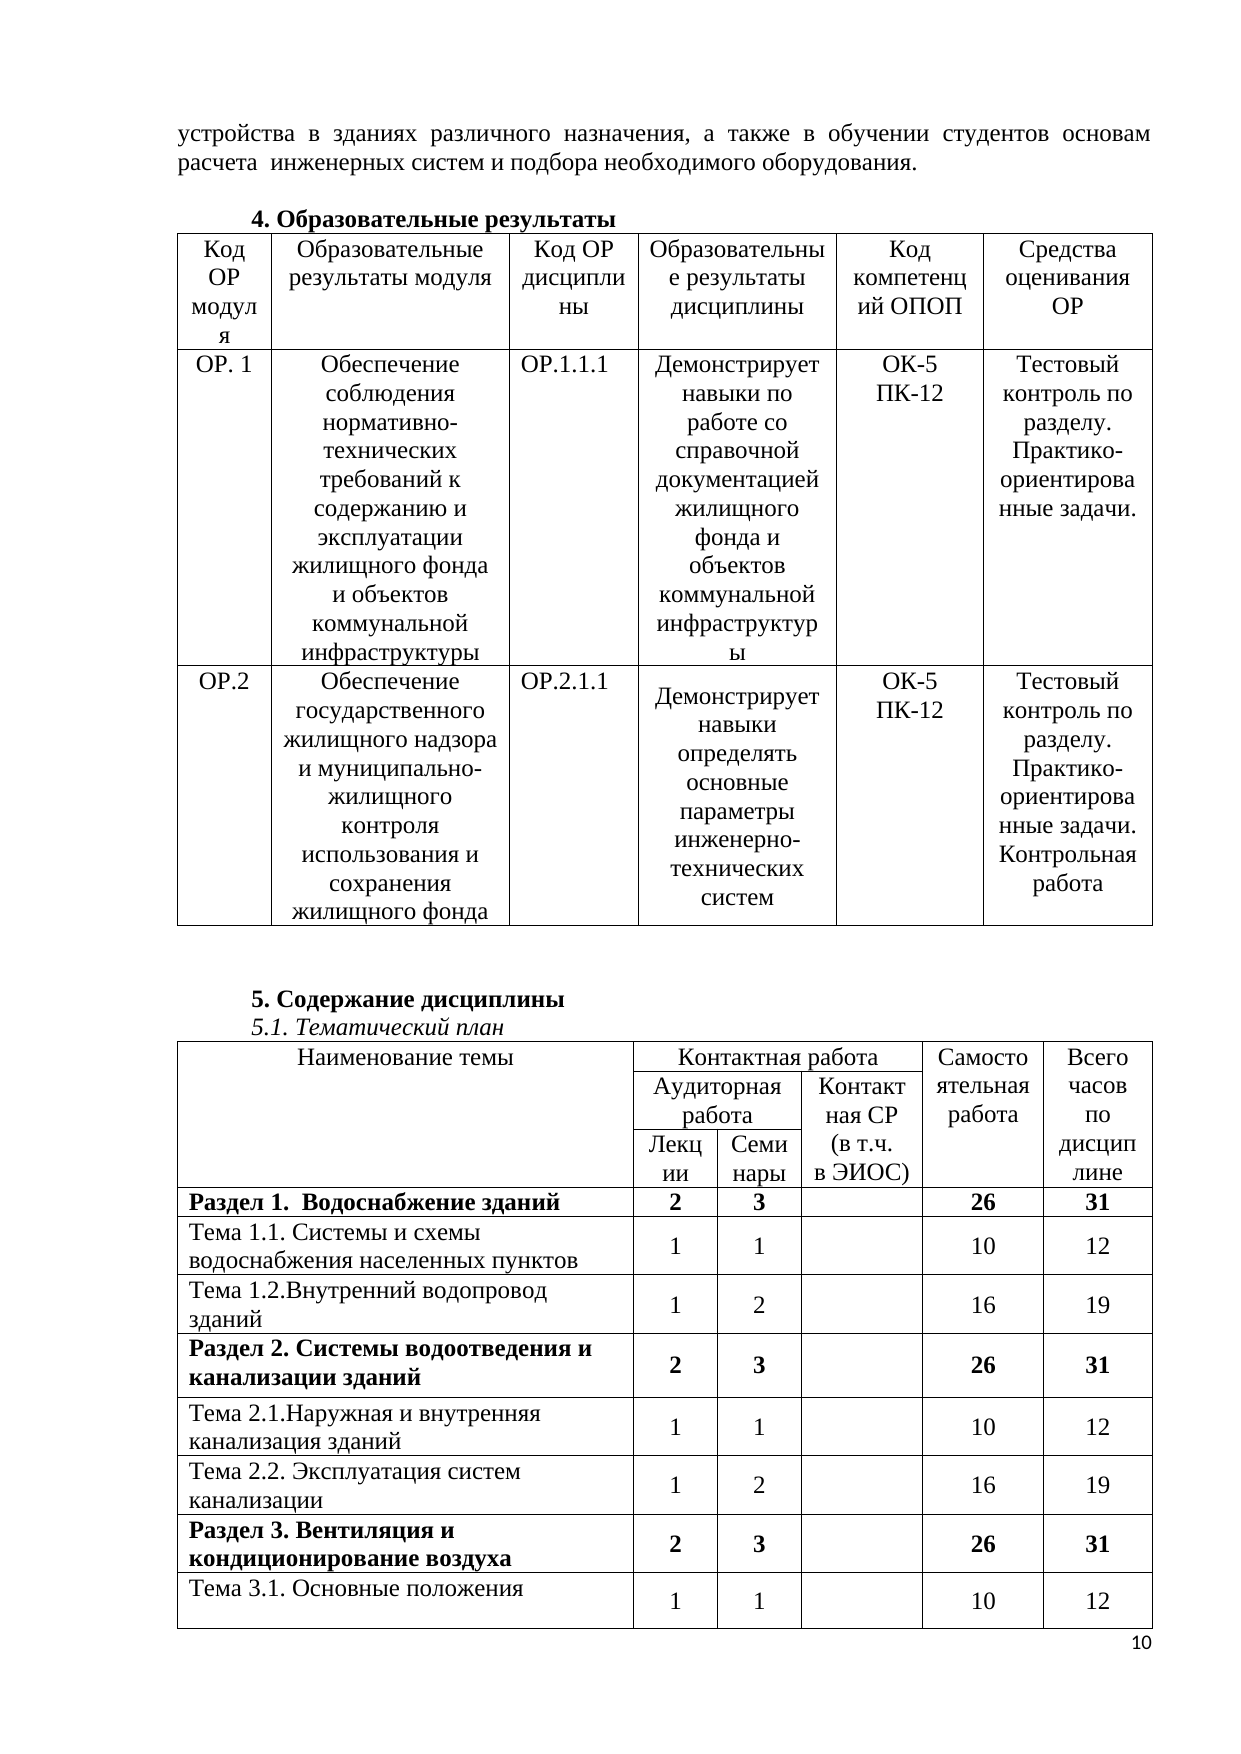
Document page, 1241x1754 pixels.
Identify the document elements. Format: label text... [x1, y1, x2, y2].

table_cell 1 [718, 1217, 801, 1274]
table_cell 16 [923, 1275, 1043, 1333]
table_cell Демонстрирует навыки определять основные параметры инженерно-технических систем [639, 666, 836, 925]
table_cell [802, 1573, 922, 1628]
table_header Код ОР модуля [178, 234, 271, 349]
table_cell ОР.2 [178, 666, 271, 925]
table_cell 26 [923, 1515, 1043, 1572]
table_cell [802, 1515, 922, 1572]
table_cell 31 [1044, 1515, 1152, 1572]
table_cell Тестовый контроль по разделу. Практико-ориентированные задачи. Контрольная работа [984, 666, 1152, 925]
table_cell [802, 1217, 922, 1274]
table_cell Тема 1.1. Системы и схемы водоснабжения населенных пунктов [178, 1217, 633, 1274]
table_cell 16 [923, 1456, 1043, 1514]
table_cell ОК-5 ПК-12 [837, 666, 983, 925]
table_cell 2 [718, 1275, 801, 1333]
table_cell 2 [634, 1334, 717, 1397]
table_cell 3 [718, 1188, 801, 1216]
table_cell 26 [923, 1188, 1043, 1216]
table_cell 12 [1044, 1217, 1152, 1274]
table_cell 31 [1044, 1334, 1152, 1397]
table_cell 1 [634, 1217, 717, 1274]
table_cell [802, 1398, 922, 1455]
table_cell 10 [923, 1573, 1043, 1628]
table_cell Демонстрирует навыки по работе со справочной документацией жилищного фонда и объектов коммунальной инфраструктуры [639, 350, 836, 665]
table_cell 1 [718, 1573, 801, 1628]
table_cell 12 [1044, 1398, 1152, 1455]
table_header Образовательные результаты дисциплины [639, 234, 836, 349]
text Задачи курса состоят в формировании знаний об основных инженерно-технических системах и санитарно- техническом оборудовании зданий, особенностях их устройства в зданиях различного назначения, а также в обучении студентов основам расчета инженерных систем и подбора необходимого оборудования. [177, 118, 1152, 176]
table_header Код ОР дисциплины [510, 234, 638, 349]
table_cell ОК-5 ПК-12 [837, 350, 983, 665]
table_header Образовательные результаты модуля [272, 234, 509, 349]
table_header Всего часов по дисциплине [1044, 1042, 1152, 1187]
table_header Код компетенций ОПОП [837, 234, 983, 349]
table_cell Тема 2.2. Эксплуатация систем канализации [178, 1456, 633, 1514]
text 4. Образовательные результаты [177, 204, 1152, 233]
table_cell Тестовый контроль по разделу. Практико-ориентированные задачи. [984, 350, 1152, 665]
text 5.1. Тематический план [177, 1012, 1152, 1041]
table_cell 1 [634, 1275, 717, 1333]
table_header Наименование темы [178, 1042, 633, 1187]
table_cell 1 [634, 1456, 717, 1514]
table_cell 12 [1044, 1573, 1152, 1628]
table_cell [802, 1188, 922, 1216]
table_cell Раздел 1. Водоснабжение зданий [178, 1188, 633, 1216]
table_cell 31 [1044, 1188, 1152, 1216]
table_cell Обеспечение государственного жилищного надзора и муниципально-жилищного контроля использования и сохранения жилищного фонда [272, 666, 509, 925]
table_cell 19 [1044, 1456, 1152, 1514]
table_cell ОР. 1 [178, 350, 271, 665]
table_cell 19 [1044, 1275, 1152, 1333]
table_cell [802, 1456, 922, 1514]
table_cell 1 [718, 1398, 801, 1455]
table_cell 3 [718, 1334, 801, 1397]
table_cell [802, 1334, 922, 1397]
text 5. Содержание дисциплины [177, 984, 1152, 1012]
table_cell ОР.1.1.1 [510, 350, 638, 665]
table_cell Тема 1.2.Внутренний водопровод зданий [178, 1275, 633, 1333]
table_cell 26 [923, 1334, 1043, 1397]
table_cell ОР.2.1.1 [510, 666, 638, 925]
table_cell Раздел 2. Системы водоотведения и канализации зданий [178, 1334, 633, 1397]
table_cell Тема 2.1.Наружная и внутренняя канализация зданий [178, 1398, 633, 1455]
table_cell 2 [634, 1188, 717, 1216]
table_cell 3 [718, 1515, 801, 1572]
table_cell Обеспечение соблюдения нормативно-технических требований к содержанию и эксплуатации жилищного фонда и объектов коммунальной инфраструктуры [272, 350, 509, 665]
table_cell 2 [634, 1515, 717, 1572]
table_cell Аудиторная работа [634, 1072, 801, 1128]
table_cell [178, 1573, 633, 1628]
table_cell Лекции [634, 1130, 717, 1187]
table_cell Семинары [718, 1130, 801, 1187]
table_cell Раздел 3. Вентиляция и кондиционирование воздуха [178, 1515, 633, 1572]
table_cell 1 [634, 1398, 717, 1455]
table_header Средства оценивания ОР [984, 234, 1152, 349]
table_cell 10 [923, 1217, 1043, 1274]
table_header Контактная работа [634, 1042, 922, 1071]
table_cell 1 [634, 1573, 717, 1628]
table_cell 2 [718, 1456, 801, 1514]
table_header Самостоятельная работа [923, 1042, 1043, 1187]
table_cell [802, 1275, 922, 1333]
table_cell Контактная СР (в т.ч. в ЭИОС) [802, 1072, 922, 1187]
table_cell 10 [923, 1398, 1043, 1455]
